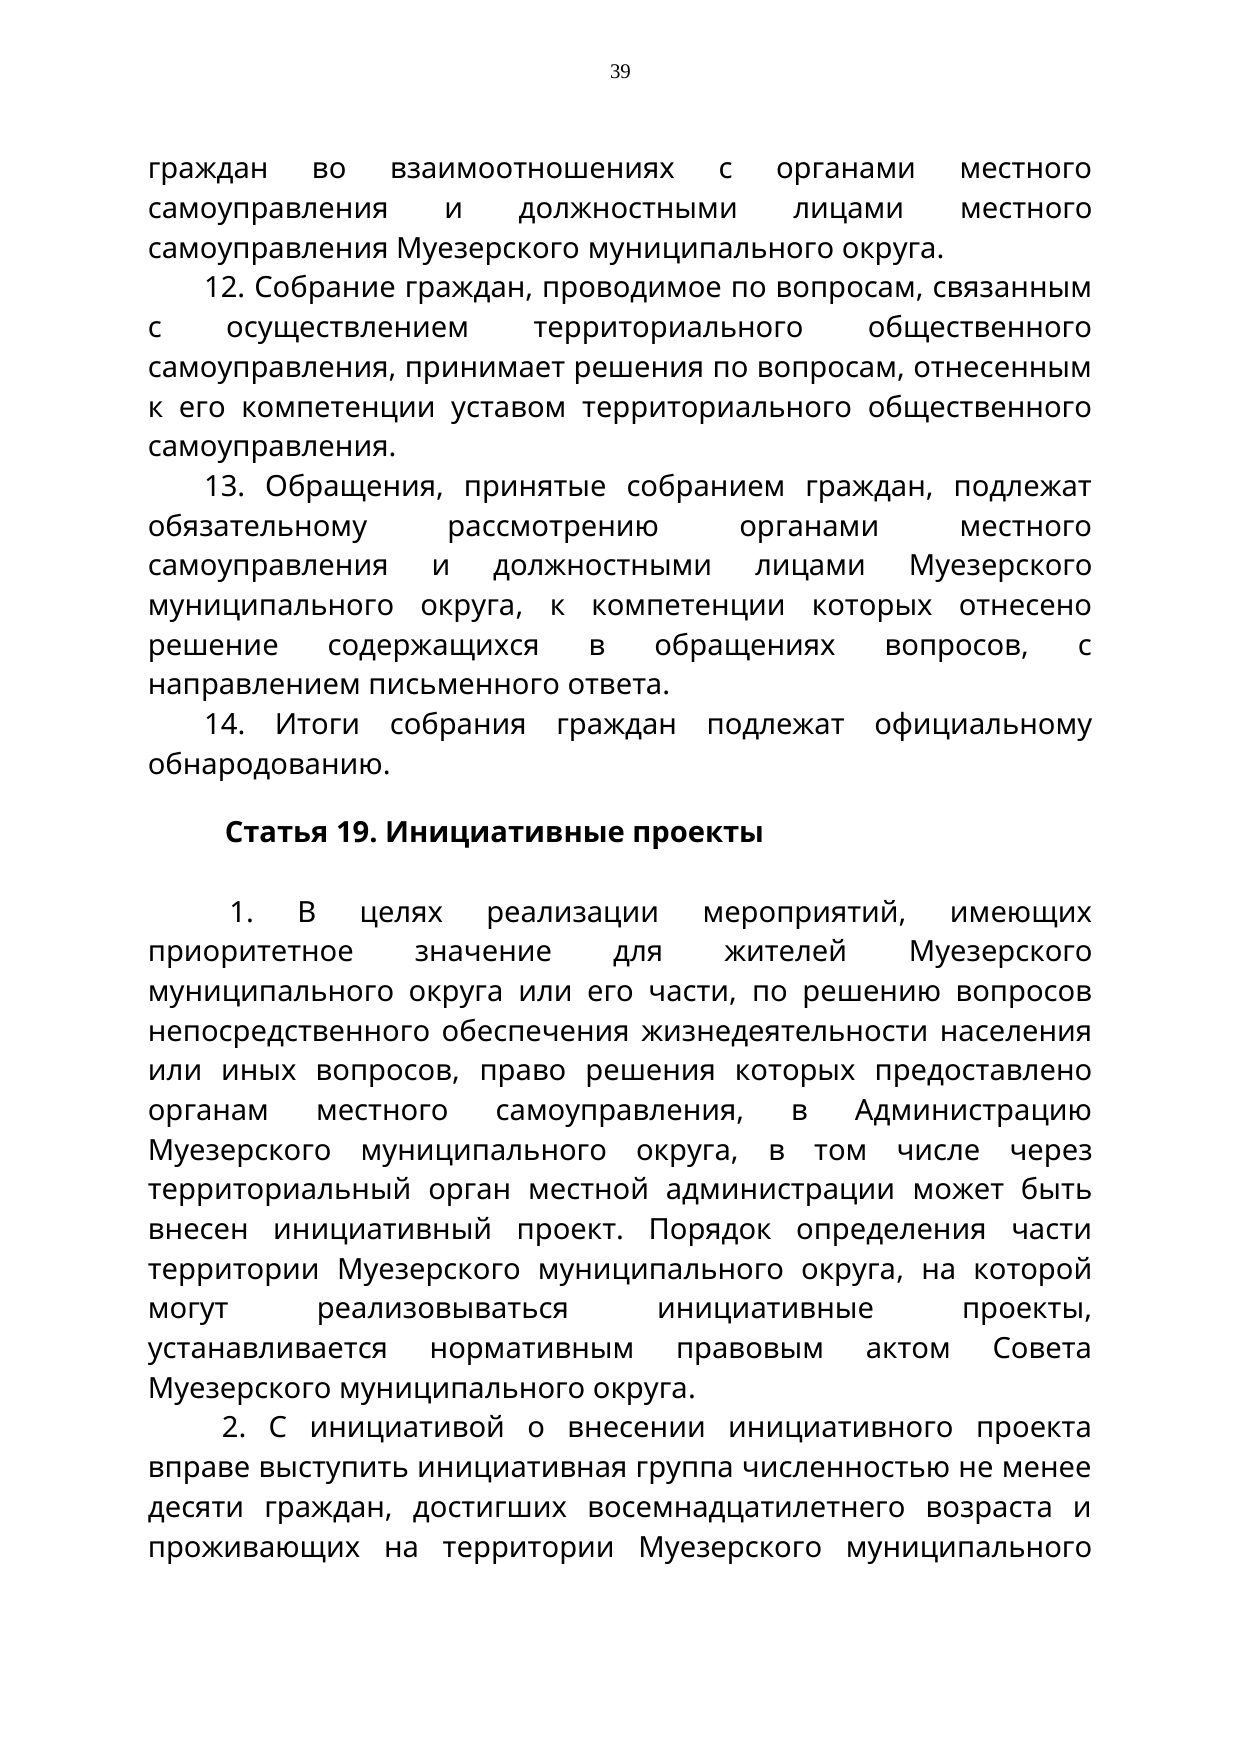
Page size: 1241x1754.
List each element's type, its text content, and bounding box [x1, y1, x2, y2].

text 13. Обращения, принятые собранием граждан, подлежат обязательному рассмотрению органами местного самоуправления и должностными лицами Муезерского муниципального округа, к компетенции которых отнесено решение содержащихся в обращениях вопросов, с направлением письменного ответа. [148, 465, 1092, 703]
subtitle Статья 19. Инициативные проекты [224, 811, 1092, 851]
text 1. В целях реализации мероприятий, имеющих приоритетное значение для жителей Муезерского муниципального округа или его части, по решению вопросов непосредственного обеспечения жизнедеятельности населения или иных вопросов, право решения которых предоставлено органам местного самоуправления, в Администрацию Муезерского муниципального округа, в том числе через территориальный орган местной администрации может быть внесен инициативный проект. Порядок определения части территории Муезерского муниципального округа, на которой могут реализовываться инициативные проекты, устанавливается нормативным правовым актом Совета Муезерского муниципального округа. [148, 891, 1092, 1407]
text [148, 148, 1092, 267]
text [148, 1407, 1092, 1566]
text 12. Собрание граждан, проводимое по вопросам, связанным с осуществлением территориального общественного самоуправления, принимает решения по вопросам, отнесенным к его компетенции уставом территориального общественного самоуправления. [148, 267, 1092, 465]
text 14. Итоги собрания граждан подлежат официальному обнародованию. [148, 703, 1092, 783]
